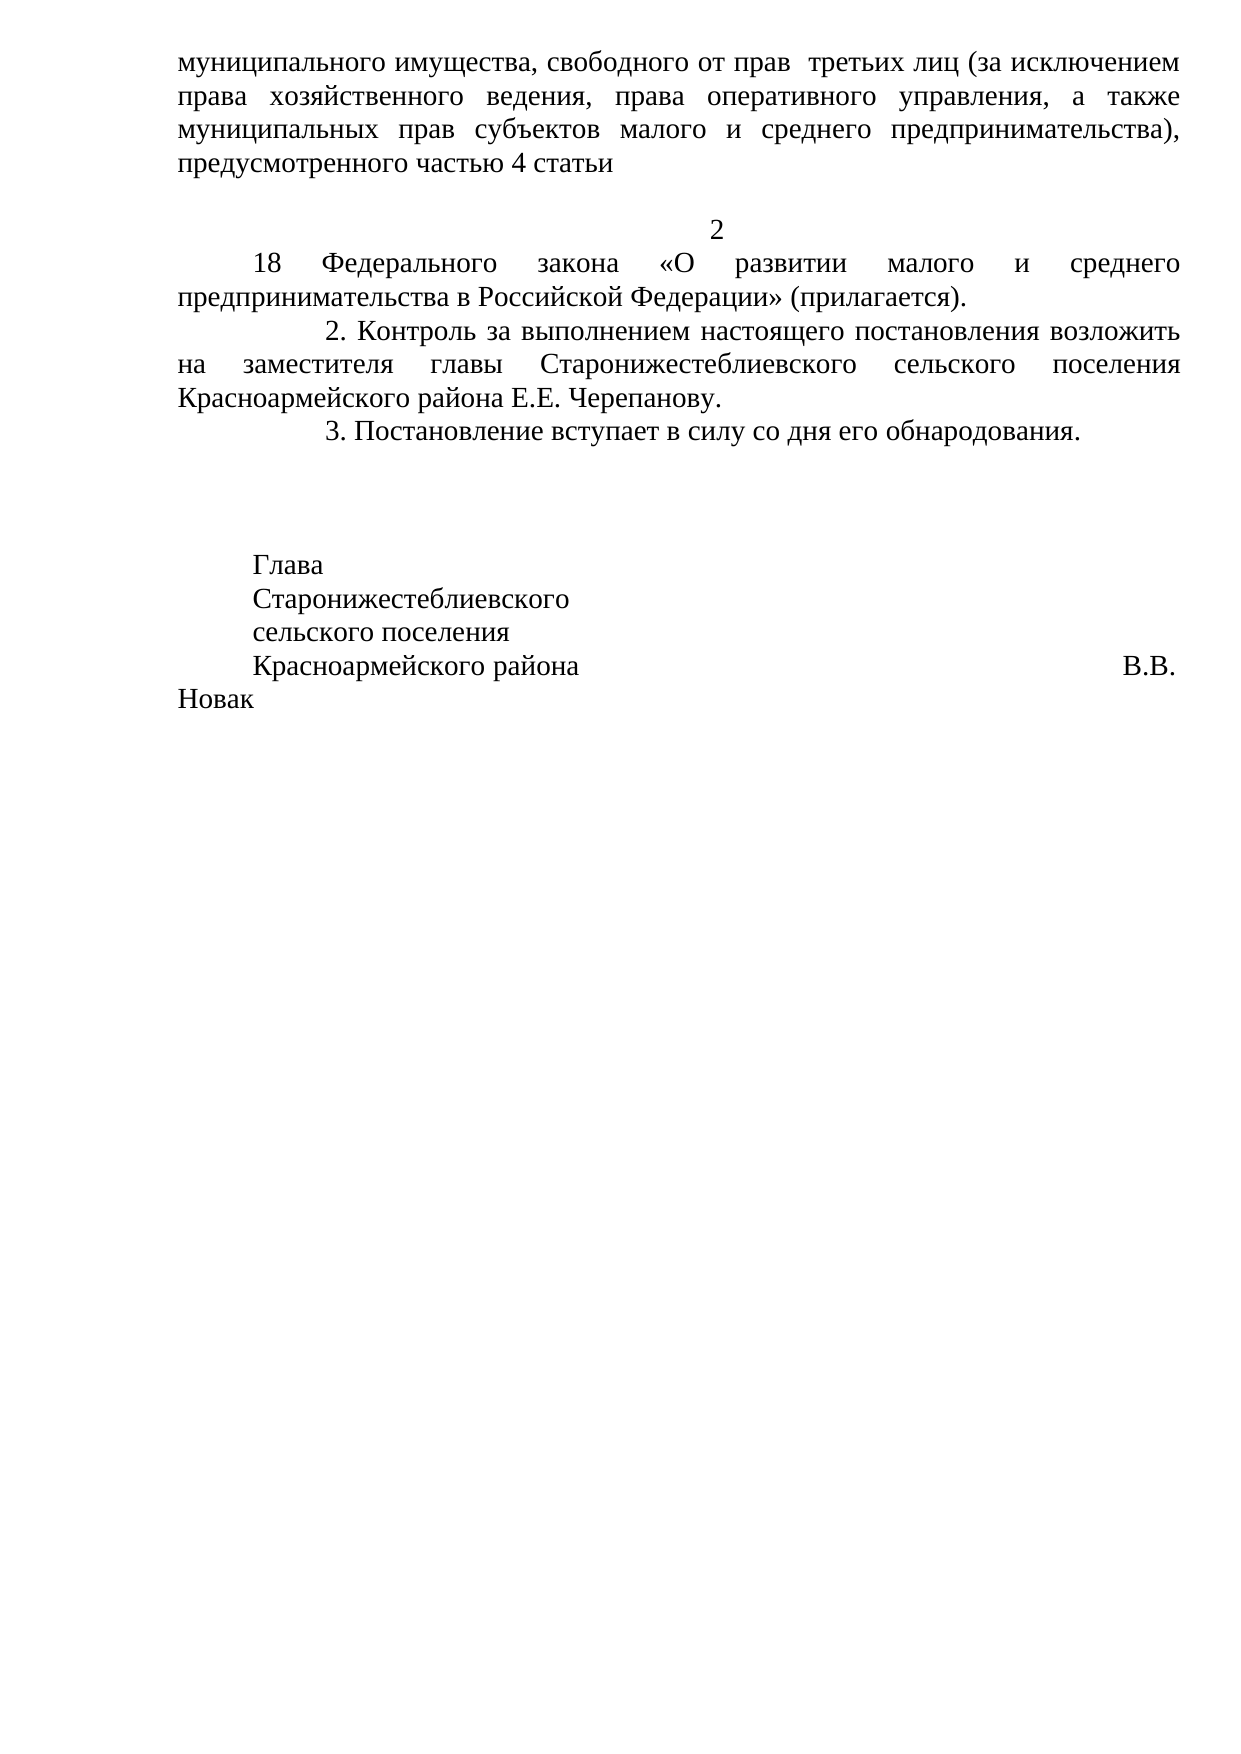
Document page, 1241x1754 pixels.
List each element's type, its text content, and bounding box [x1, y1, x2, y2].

text Глава [177, 547, 1181, 581]
text Старонижестеблиевского [177, 581, 1181, 614]
text Красноармейского района В.В. Новак [177, 648, 1181, 715]
text 2 [177, 212, 1181, 246]
text сельского поселения [177, 614, 1181, 648]
text 18 Федерального закона «О развитии малого и среднего предпринимательства в Российской Федерации» (прилагается). [177, 246, 1181, 313]
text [177, 44, 1181, 178]
text 2. Контроль за выполнением настоящего постановления возложить на заместителя главы Старонижестеблиевского сельского поселения Красноармейского района Е.Е. Черепанову. [177, 313, 1181, 413]
text 3. Постановление вступает в силу со дня его обнародования. [177, 413, 1181, 447]
